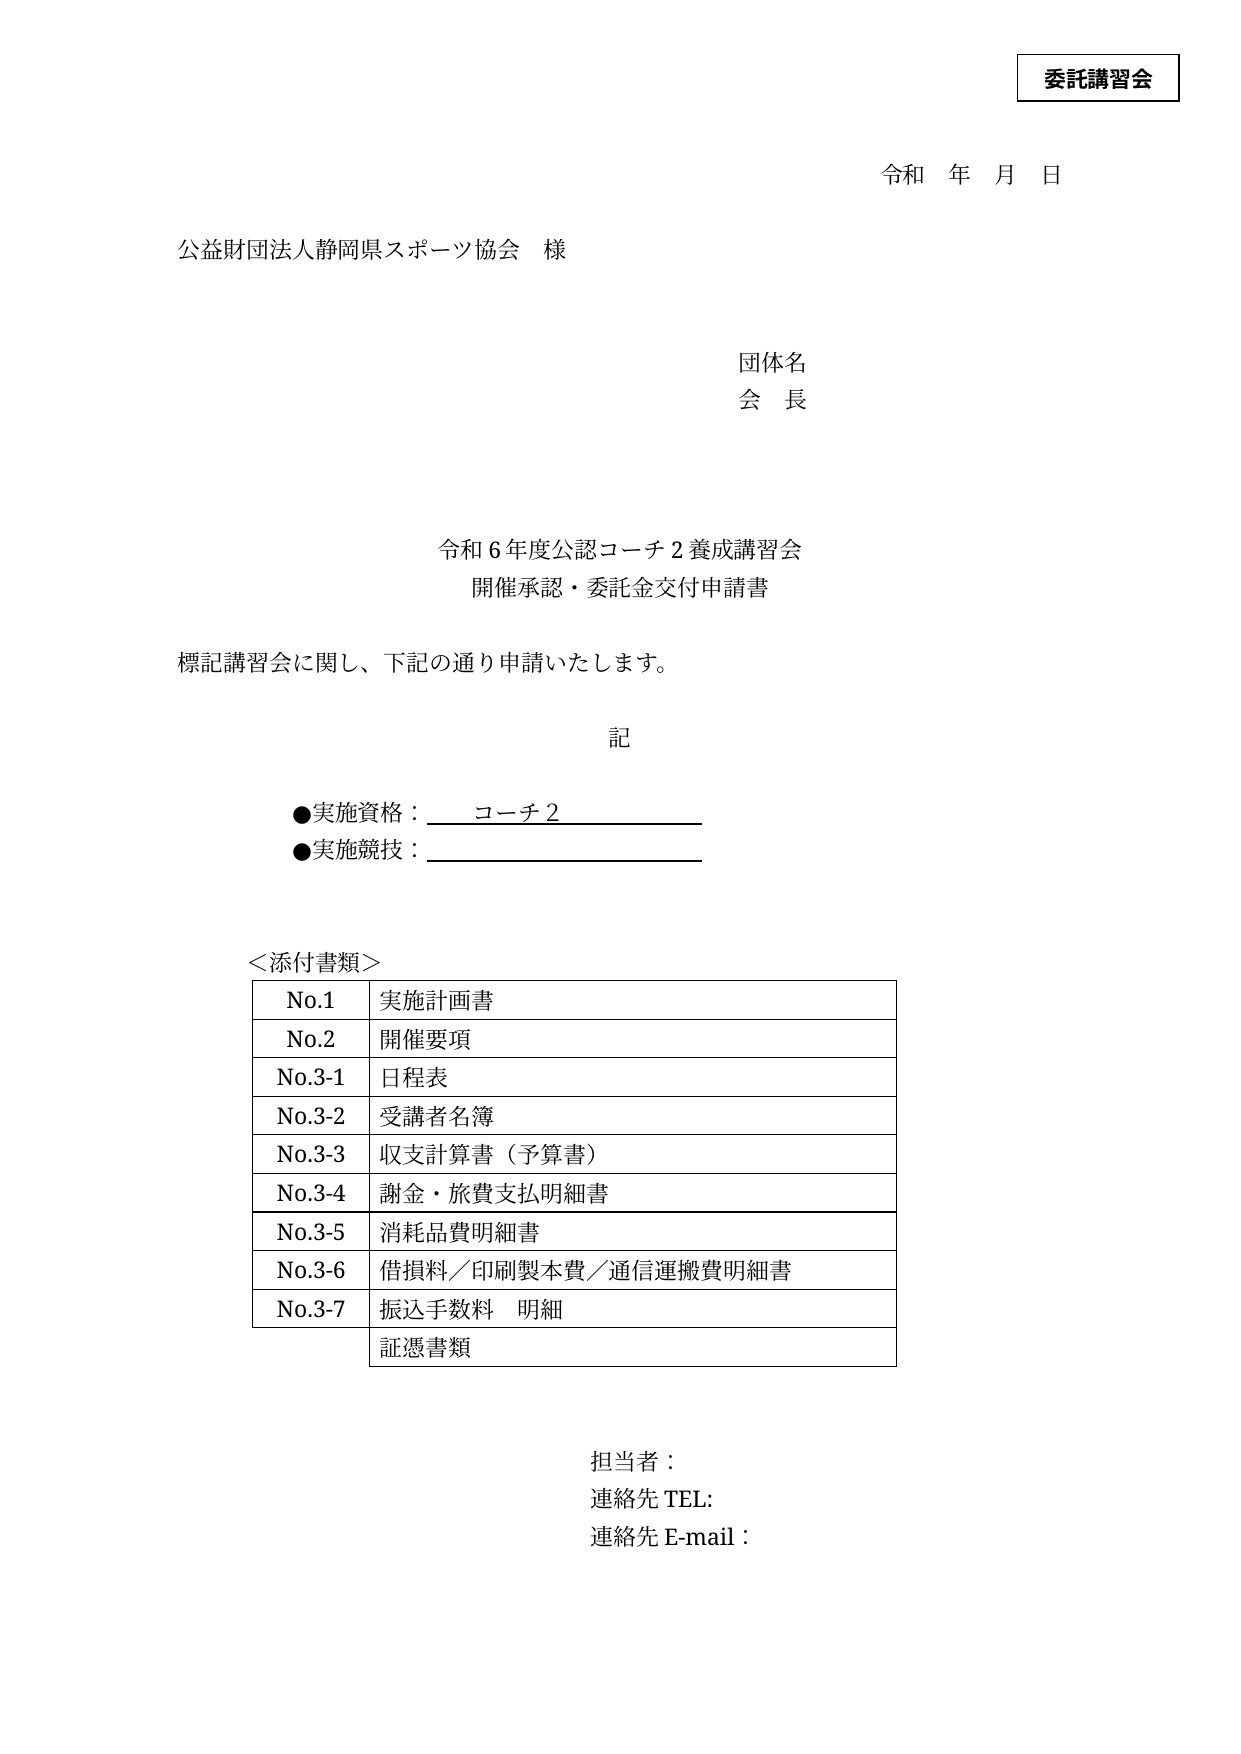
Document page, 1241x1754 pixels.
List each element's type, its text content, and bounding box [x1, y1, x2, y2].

table_cell No.3-6 [253, 1251, 369, 1288]
text 標記講習会に関し、下記の通り申請いたします。 [177, 643, 1063, 680]
subtitle 記 [177, 718, 1063, 755]
table_header 実施計画書 [370, 981, 896, 1019]
table_cell 消耗品費明細書 [370, 1213, 896, 1250]
text 令和6年度公認コーチ2養成講習会 [177, 530, 1063, 568]
text 公益財団法人静岡県スポーツ協会 様 [177, 230, 1063, 268]
table_cell 振込手数料 明細 [370, 1290, 896, 1327]
text 開催承認・委託金交付申請書 [177, 568, 1063, 605]
table_cell 借損料／印刷製本費／通信運搬費明細書 [370, 1251, 896, 1288]
table_cell No.3-4 [253, 1174, 369, 1211]
text 連絡先TEL: [591, 1479, 971, 1517]
table_cell [253, 1328, 369, 1366]
text ＜添付書類＞ [177, 943, 1063, 980]
table_cell 受講者名簿 [370, 1097, 896, 1134]
text ●実施資格： コーチ２ [177, 793, 1063, 830]
text 担当者： [591, 1442, 971, 1479]
table_cell No.3-5 [253, 1213, 369, 1250]
table_cell No.2 [253, 1020, 369, 1057]
text 令和 年 月 日 [177, 155, 1063, 193]
table_cell 収支計算書（予算書） [370, 1135, 896, 1173]
table_cell 開催要項 [370, 1020, 896, 1057]
text 団体名 [177, 343, 1063, 380]
text ●実施競技： [177, 830, 1063, 868]
table_cell No.3-3 [253, 1135, 369, 1173]
table_cell No.3-2 [253, 1097, 369, 1134]
table_header No.1 [253, 981, 369, 1019]
table_cell No.3-7 [253, 1290, 369, 1327]
table_cell 日程表 [370, 1058, 896, 1096]
text 会 長 [650, 380, 1063, 418]
table_cell 証憑書類 [370, 1328, 896, 1366]
text 連絡先E-mail： [591, 1517, 971, 1554]
table_cell No.3-1 [253, 1058, 369, 1096]
table_cell 謝金・旅費支払明細書 [370, 1174, 896, 1211]
